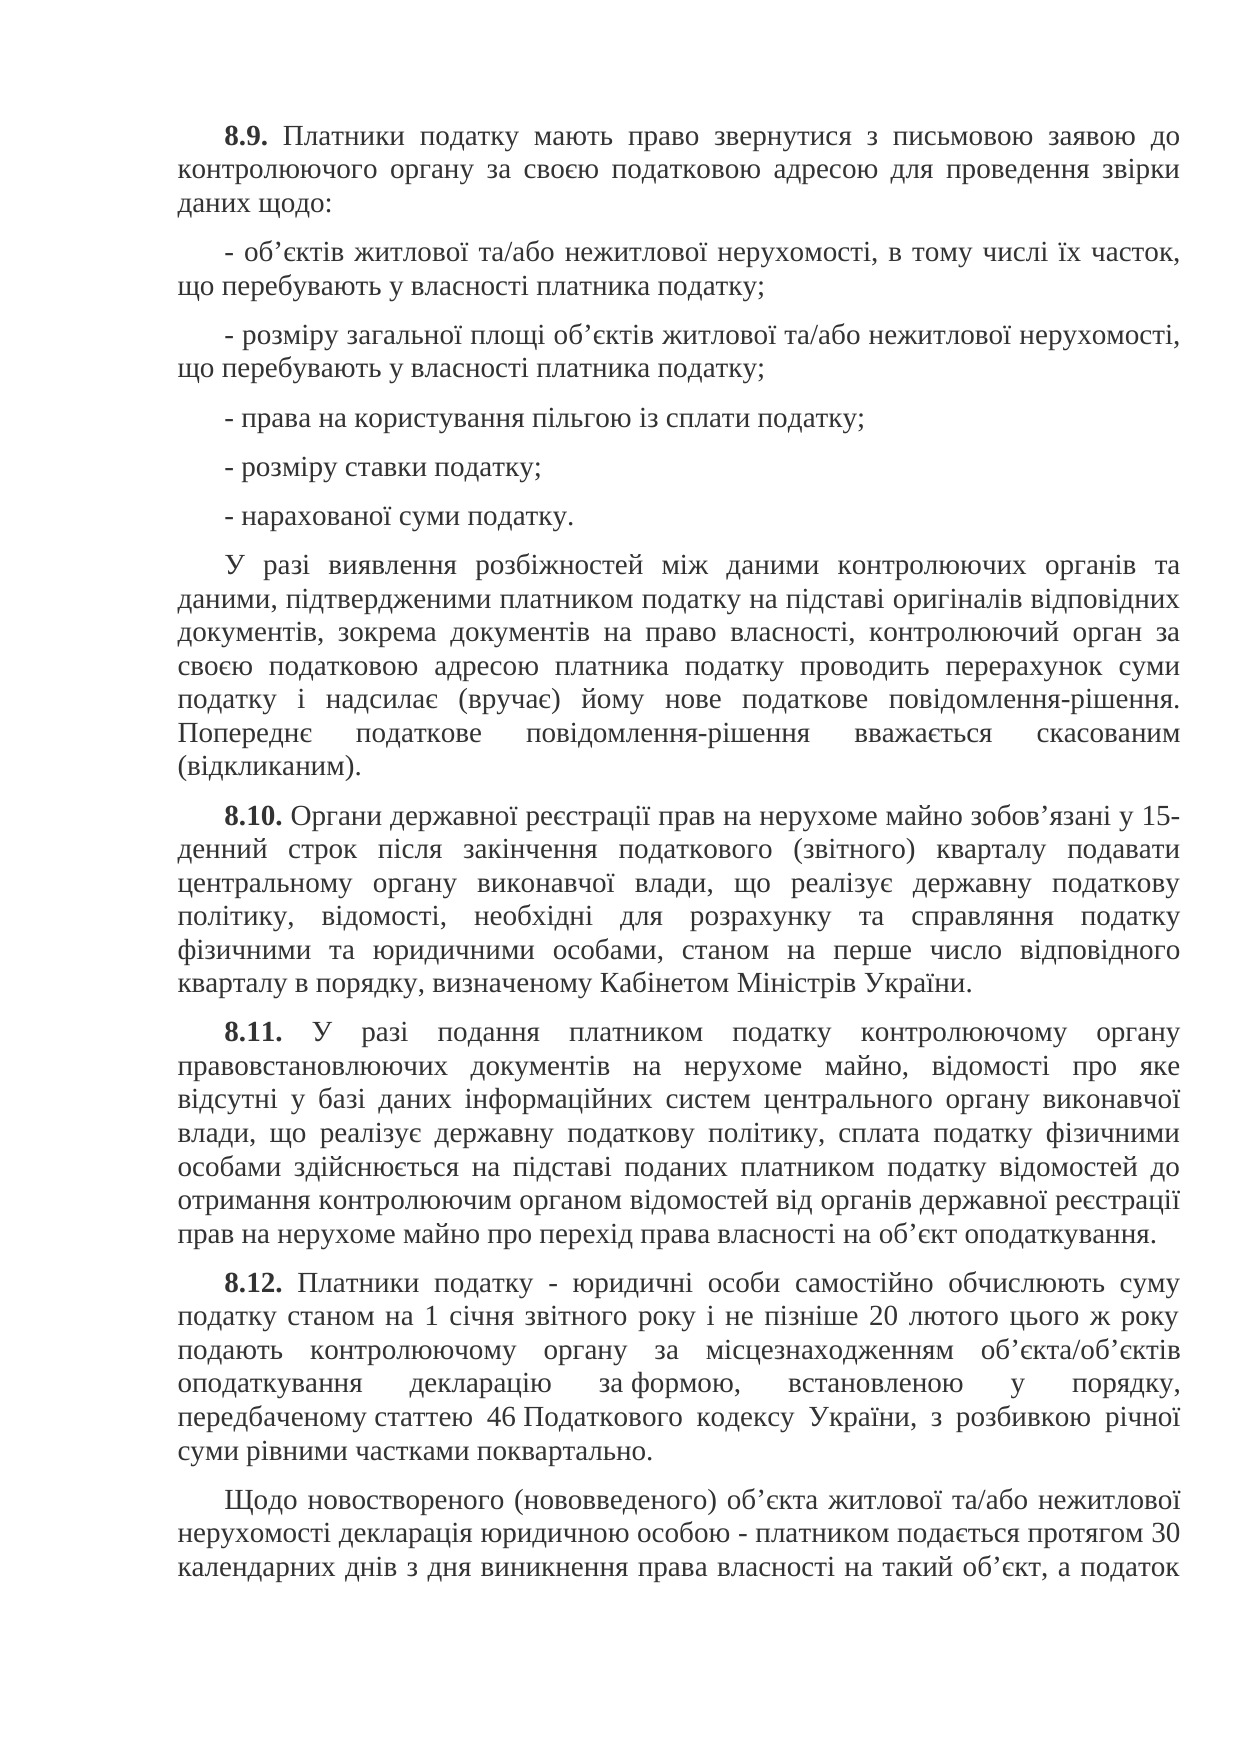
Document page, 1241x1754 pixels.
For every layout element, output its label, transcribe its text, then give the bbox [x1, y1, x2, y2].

text - розміру загальної площі об’єктів житлової та/або нежитлової нерухомості, що перебувають у власності платника податку; [177, 317, 1181, 384]
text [177, 1482, 1181, 1582]
text - нарахованої суми податку. [177, 498, 1181, 532]
text - розміру ставки податку; [177, 449, 1181, 482]
text 8.11. У разі подання платником податку контролюючому органу правовстановлюючих документів на нерухоме майно, відомості про яке відсутні у базі даних інформаційних систем центрального органу виконавчої влади, що реалізує державну податкову політику, сплата податку фізичними особами здійснюється на підставі поданих платником податку відомостей до отримання контролюючим органом відомостей від органів державної реєстрації прав на нерухоме майно про перехід права власності на об’єкт оподаткування. [177, 1014, 1181, 1249]
text - права на користування пільгою із сплати податку; [177, 400, 1181, 433]
text У разі виявлення розбіжностей між даними контролюючих органів та даними, підтвердженими платником податку на підставі оригіналів відповідних документів, зокрема документів на право власності, контролюючий орган за своєю податковою адресою платника податку проводить перерахунок суми податку і надсилає (вручає) йому нове податкове повідомлення-рішення. Попереднє податкове повідомлення-рішення вважається скасованим (відкликаним). [177, 547, 1181, 782]
text 8.12. Платники податку - юридичні особи самостійно обчислюють суму податку станом на 1 січня звітного року і не пізніше 20 лютого цього ж року подають контролюючому органу за місцезнаходженням об’єкта/об’єктів оподаткування декларацію за формою, встановленою у порядку, передбаченому статтею 46 Податкового кодексу України, з розбивкою річної суми рівними частками поквартально. [177, 1265, 1181, 1466]
text 8.9. Платники податку мають право звернутися з письмовою заявою до контролюючого органу за своєю податковою адресою для проведення звірки даних щодо: [177, 118, 1181, 219]
text 8.10. Органи державної реєстрації прав на нерухоме майно зобов’язані у 15-денний строк після закінчення податкового (звітного) кварталу подавати центральному органу виконавчої влади, що реалізує державну податкову політику, відомості, необхідні для розрахунку та справляння податку фізичними та юридичними особами, станом на перше число відповідного кварталу в порядку, визначеному Кабінетом Міністрів України. [177, 798, 1181, 999]
text - об’єктів житлової та/або нежитлової нерухомості, в тому числі їх часток, що перебувають у власності платника податку; [177, 234, 1181, 301]
